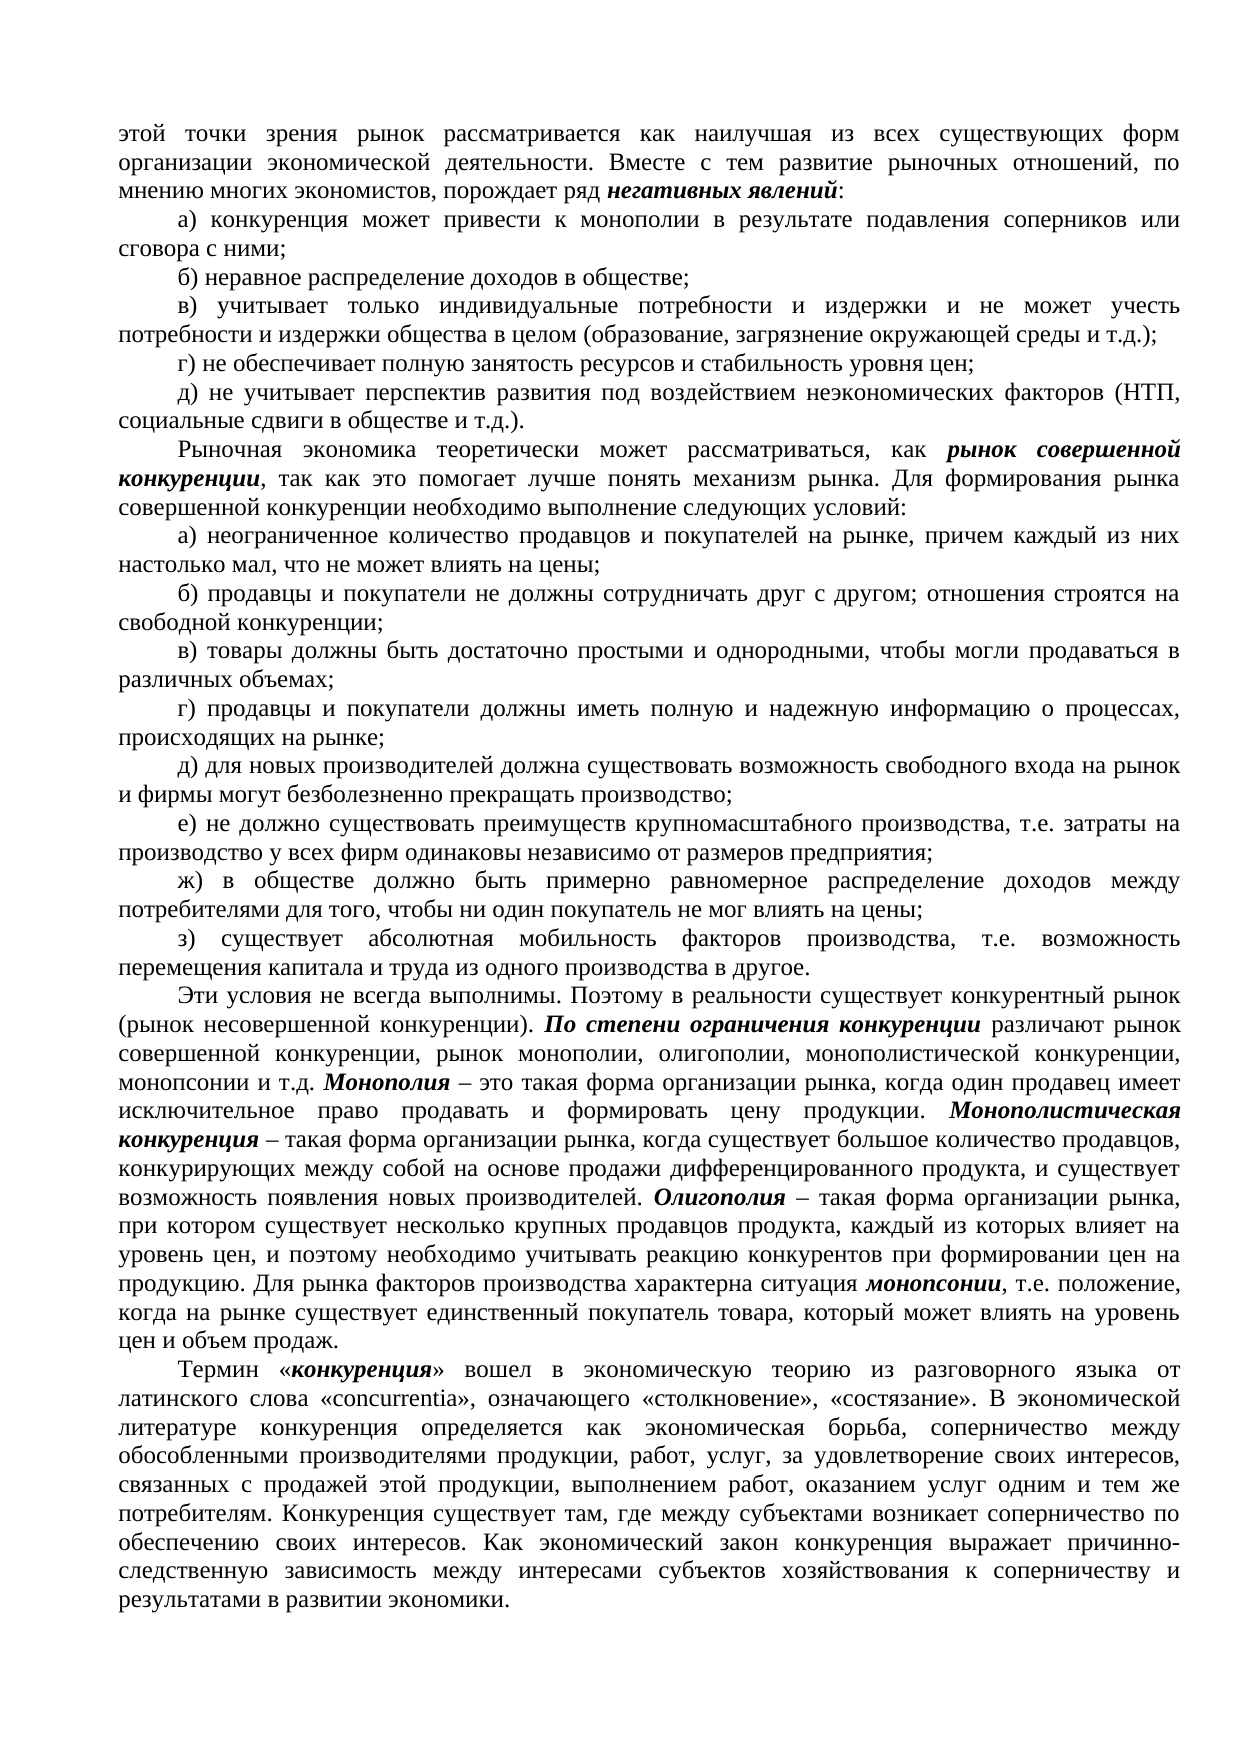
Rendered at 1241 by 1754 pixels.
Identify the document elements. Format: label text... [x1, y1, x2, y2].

text а) неограниченное количество продавцов и покупателей на рынке, причем каждый из них настолько мал, что не может влиять на цены; [118, 521, 1181, 578]
text г) продавцы и покупатели должны иметь полную и надежную информацию о процессах, происходящих на рынке; [118, 693, 1181, 751]
text г) не обеспечивает полную занятость ресурсов и стабильность уровня цен; [118, 348, 1181, 377]
text е) не должно существовать преимуществ крупномасштабного производства, т.е. затраты на производство у всех фирм одинаковы независимо от размеров предприятия; [118, 808, 1181, 866]
text д) не учитывает перспектив развития под воздействием неэкономических факторов (НТП, социальные сдвиги в обществе и т.д.). [118, 377, 1181, 434]
text а) конкуренция может привести к монополии в результате подавления соперников или сговора с ними; [118, 204, 1181, 262]
text в) учитывает только индивидуальные потребности и издержки и не может учесть потребности и издержки общества в целом (образование, загрязнение окружающей среды и т.д.); [118, 291, 1181, 348]
text з) существует абсолютная мобильность факторов производства, т.е. возможность перемещения капитала и труда из одного производства в другое. [118, 923, 1181, 981]
text ж) в обществе должно быть примерно равномерное распределение доходов между потребителями для того, чтобы ни один покупатель не мог влиять на цены; [118, 866, 1181, 923]
text Термин «конкуренция» вошел в экономическую теорию из разговорного языка от латинского слова «concurrentia», означающего «столкновение», «состязание». В экономической литературе конкуренция определяется как экономическая борьба, соперничество между обособленными производителями продукции, работ, услуг, за удовлетворение своих интересов, связанных с продажей этой продукции, выполнением работ, оказанием услуг одним и тем же потребителям. Конкуренция существует там, где между субъектами возникает соперничество по обеспечению своих интересов. Как экономический закон конкуренция выражает причинно-следственную зависимость между интересами субъектов хозяйствования к соперничеству и результатами в развитии экономики. [118, 1354, 1181, 1613]
text в) товары должны быть достаточно простыми и однородными, чтобы могли продаваться в различных объемах; [118, 636, 1181, 693]
text б) неравное распределение доходов в обществе; [118, 262, 1181, 291]
text б) продавцы и покупатели не должны сотрудничать друг с другом; отношения строятся на свободной конкуренции; [118, 578, 1181, 636]
text Эти условия не всегда выполнимы. Поэтому в реальности существует конкурентный рынок (рынок несовершенной конкуренции). По степени ограничения конкуренции различают рынок совершенной конкуренции, рынок монополии, олигополии, монополистической конкуренции, монопсонии и т.д. Монополия – это такая форма организации рынка, когда один продавец имеет исключительное право продавать и формировать цену продукции. Монополистическая конкуренция – такая форма организации рынка, когда существует большое количество продавцов, конкурирующих между собой на основе продажи дифференцированного продукта, и существует возможность появления новых производителей. Олигополия – такая форма организации рынка, при котором существует несколько крупных продавцов продукта, каждый из которых влияет на уровень цен, и поэтому необходимо учитывать реакцию конкурентов при формировании цен на продукцию. Для рынка факторов производства характерна ситуация монопсонии, т.е. положение, когда на рынке существует единственный покупатель товара, который может влиять на уровень цен и объем продаж. [118, 981, 1181, 1354]
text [118, 118, 1181, 204]
text Рыночная экономика теоретически может рассматриваться, как рынок совершенной конкуренции, так как это помогает лучше понять механизм рынка. Для формирования рынка совершенной конкуренции необходимо выполнение следующих условий: [118, 434, 1181, 521]
text д) для новых производителей должна существовать возможность свободного входа на рынок и фирмы могут безболезненно прекращать производство; [118, 751, 1181, 808]
